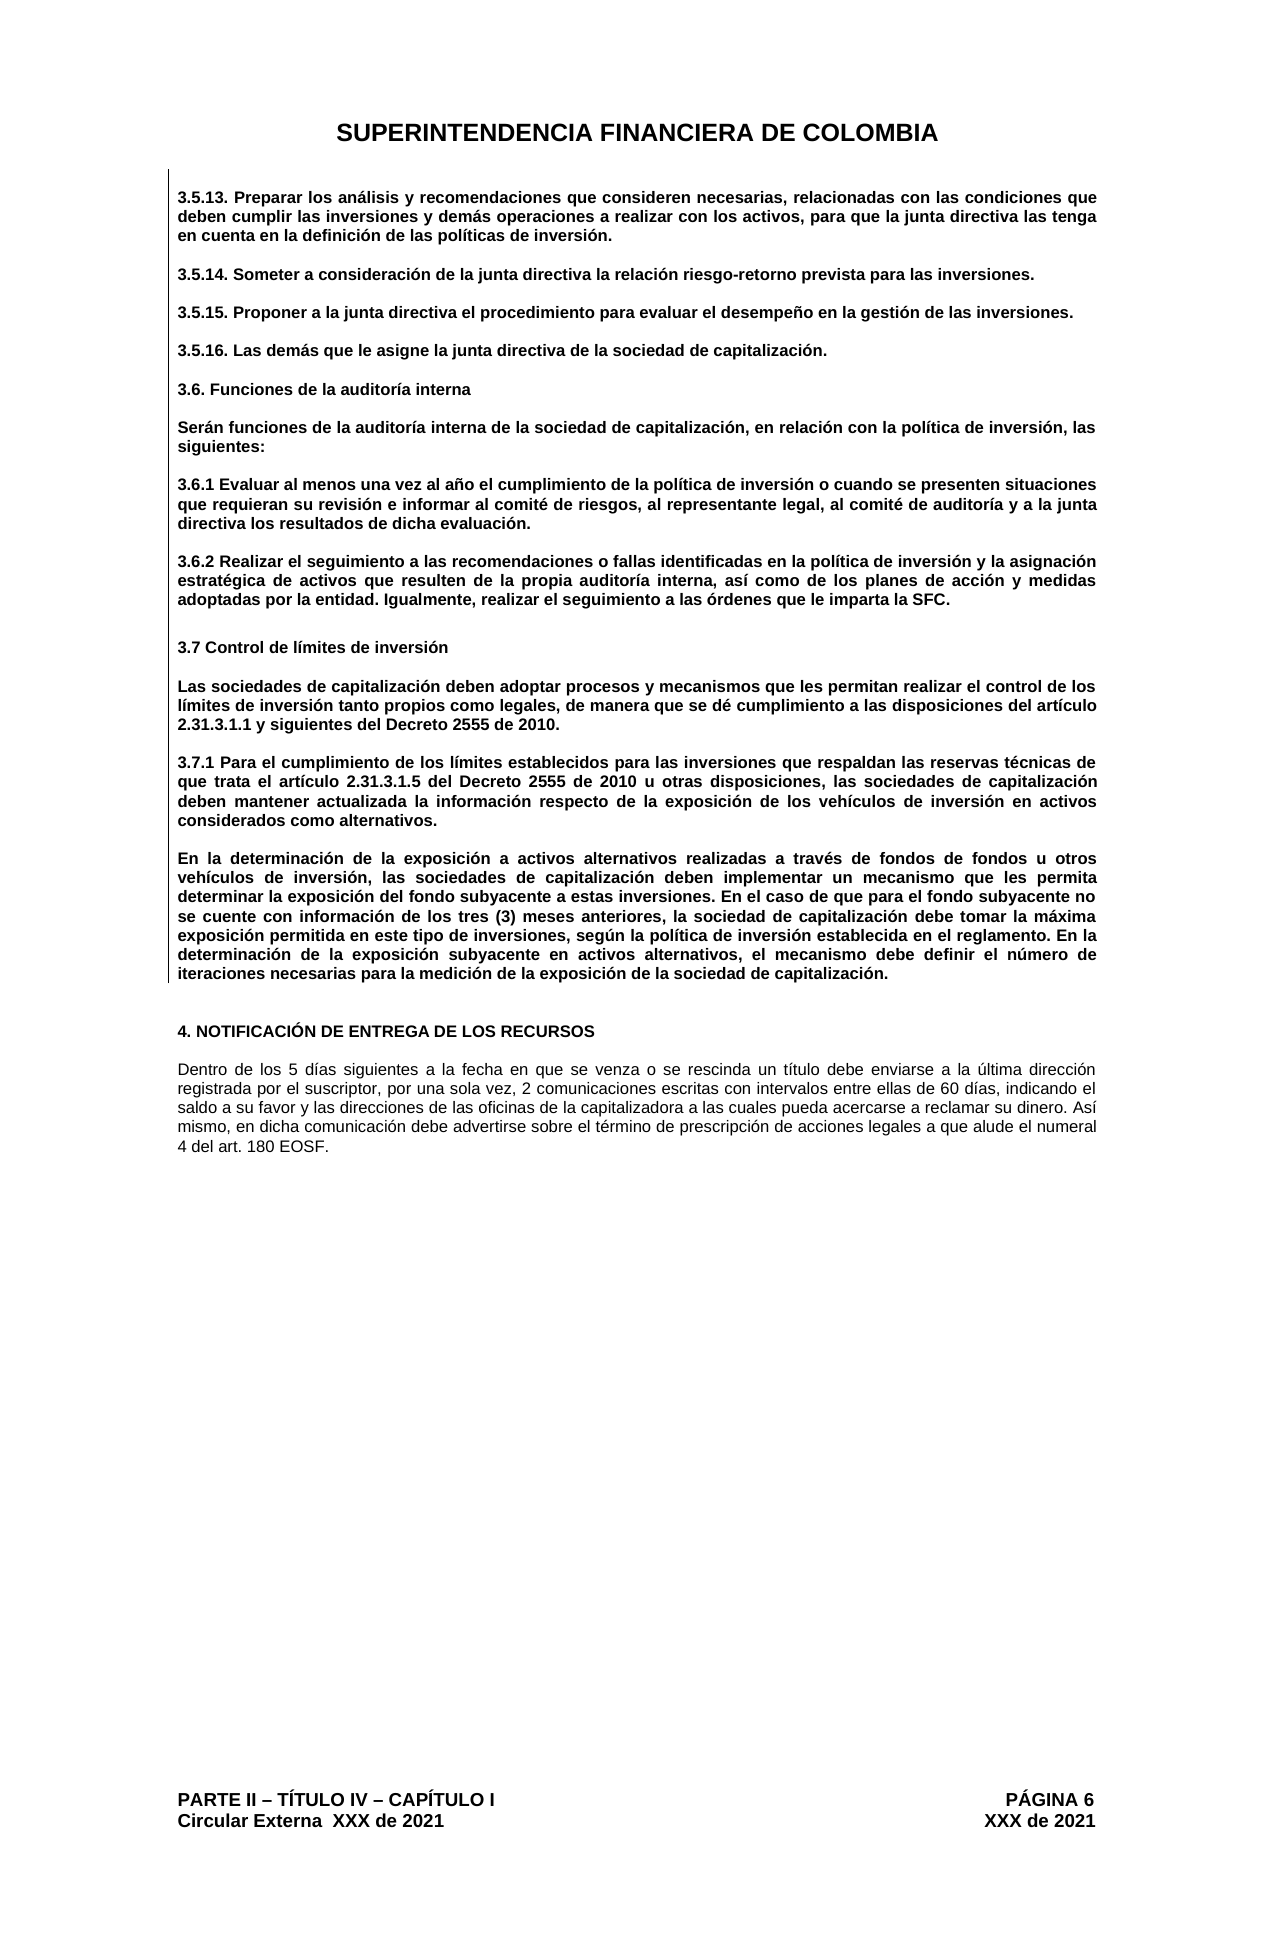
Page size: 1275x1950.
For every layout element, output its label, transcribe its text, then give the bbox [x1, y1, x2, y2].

list 3.6.2 Realizar el seguimiento a las recomendaciones o fallas identificadas en la política de inversión y la asignación estratégica de activos que resulten de la propia auditoría interna, así como de los planes de acción y medidas adoptadas por la entidad. Igualmente, realizar el seguimiento a las órdenes que le imparta la SFC. [177, 552, 1098, 609]
list 3.5.15. Proponer a la junta directiva el procedimiento para evaluar el desempeño en la gestión de las inversiones. [177, 303, 1098, 322]
list Serán funciones de la auditoría interna de la sociedad de capitalización, en relación con la política de inversión, las siguientes: [177, 418, 1098, 456]
subtitle 4. NOTIFICACIÓN DE ENTREGA DE LOS RECURSOS [177, 1021, 1098, 1041]
list 3.7.1 Para el cumplimiento de los límites establecidos para las inversiones que respaldan las reservas técnicas de que trata el artículo 2.31.3.1.5 del Decreto 2555 de 2010 u otras disposiciones, las sociedades de capitalización deben mantener actualizada la información respecto de la exposición de los vehículos de inversión en activos considerados como alternativos. [177, 753, 1098, 830]
list 3.5.13. Preparar los análisis y recomendaciones que consideren necesarias, relacionadas con las condiciones que deben cumplir las inversiones y demás operaciones a realizar con los activos, para que la junta directiva las tenga en cuenta en la definición de las políticas de inversión. [177, 188, 1098, 245]
list 3.6.1 Evaluar al menos una vez al año el cumplimiento de la política de inversión o cuando se presenten situaciones que requieran su revisión e informar al comité de riesgos, al representante legal, al comité de auditoría y a la junta directiva los resultados de dicha evaluación. [177, 475, 1098, 533]
list 3.6. Funciones de la auditoría interna [177, 379, 1098, 398]
list 3.5.14. Someter a consideración de la junta directiva la relación riesgo-retorno prevista para las inversiones. [177, 264, 1098, 283]
text Dentro de los 5 días siguientes a la fecha en que se venza o se rescinda un título debe enviarse a la última dirección registrada por el suscriptor, por una sola vez, 2 comunicaciones escritas con intervalos entre ellas de 60 días, indicando el saldo a su favor y las direcciones de las oficinas de la capitalizadora a las cuales pueda acercarse a reclamar su dinero. Así mismo, en dicha comunicación debe advertirse sobre el término de prescripción de acciones legales a que alude el numeral 4 del art. 180 EOSF. [177, 1060, 1098, 1156]
list Las sociedades de capitalización deben adoptar procesos y mecanismos que les permitan realizar el control de los límites de inversión tanto propios como legales, de manera que se dé cumplimiento a las disposiciones del artículo 2.31.3.1.1 y siguientes del Decreto 2555 de 2010. [177, 676, 1098, 734]
list 3.7 Control de límites de inversión [177, 638, 1098, 657]
list 3.5.16. Las demás que le asigne la junta directiva de la sociedad de capitalización. [177, 341, 1098, 360]
text En la determinación de la exposición a activos alternativos realizadas a través de fondos de fondos u otros vehículos de inversión, las sociedades de capitalización deben implementar un mecanismo que les permita determinar la exposición del fondo subyacente a estas inversiones. En el caso de que para el fondo subyacente no se cuente con información de los tres (3) meses anteriores, la sociedad de capitalización debe tomar la máxima exposición permitida en este tipo de inversiones, según la política de inversión establecida en el reglamento. En la determinación de la exposición subyacente en activos alternativos, el mecanismo debe definir el número de iteraciones necesarias para la medición de la exposición de la sociedad de capitalización. [177, 849, 1098, 983]
